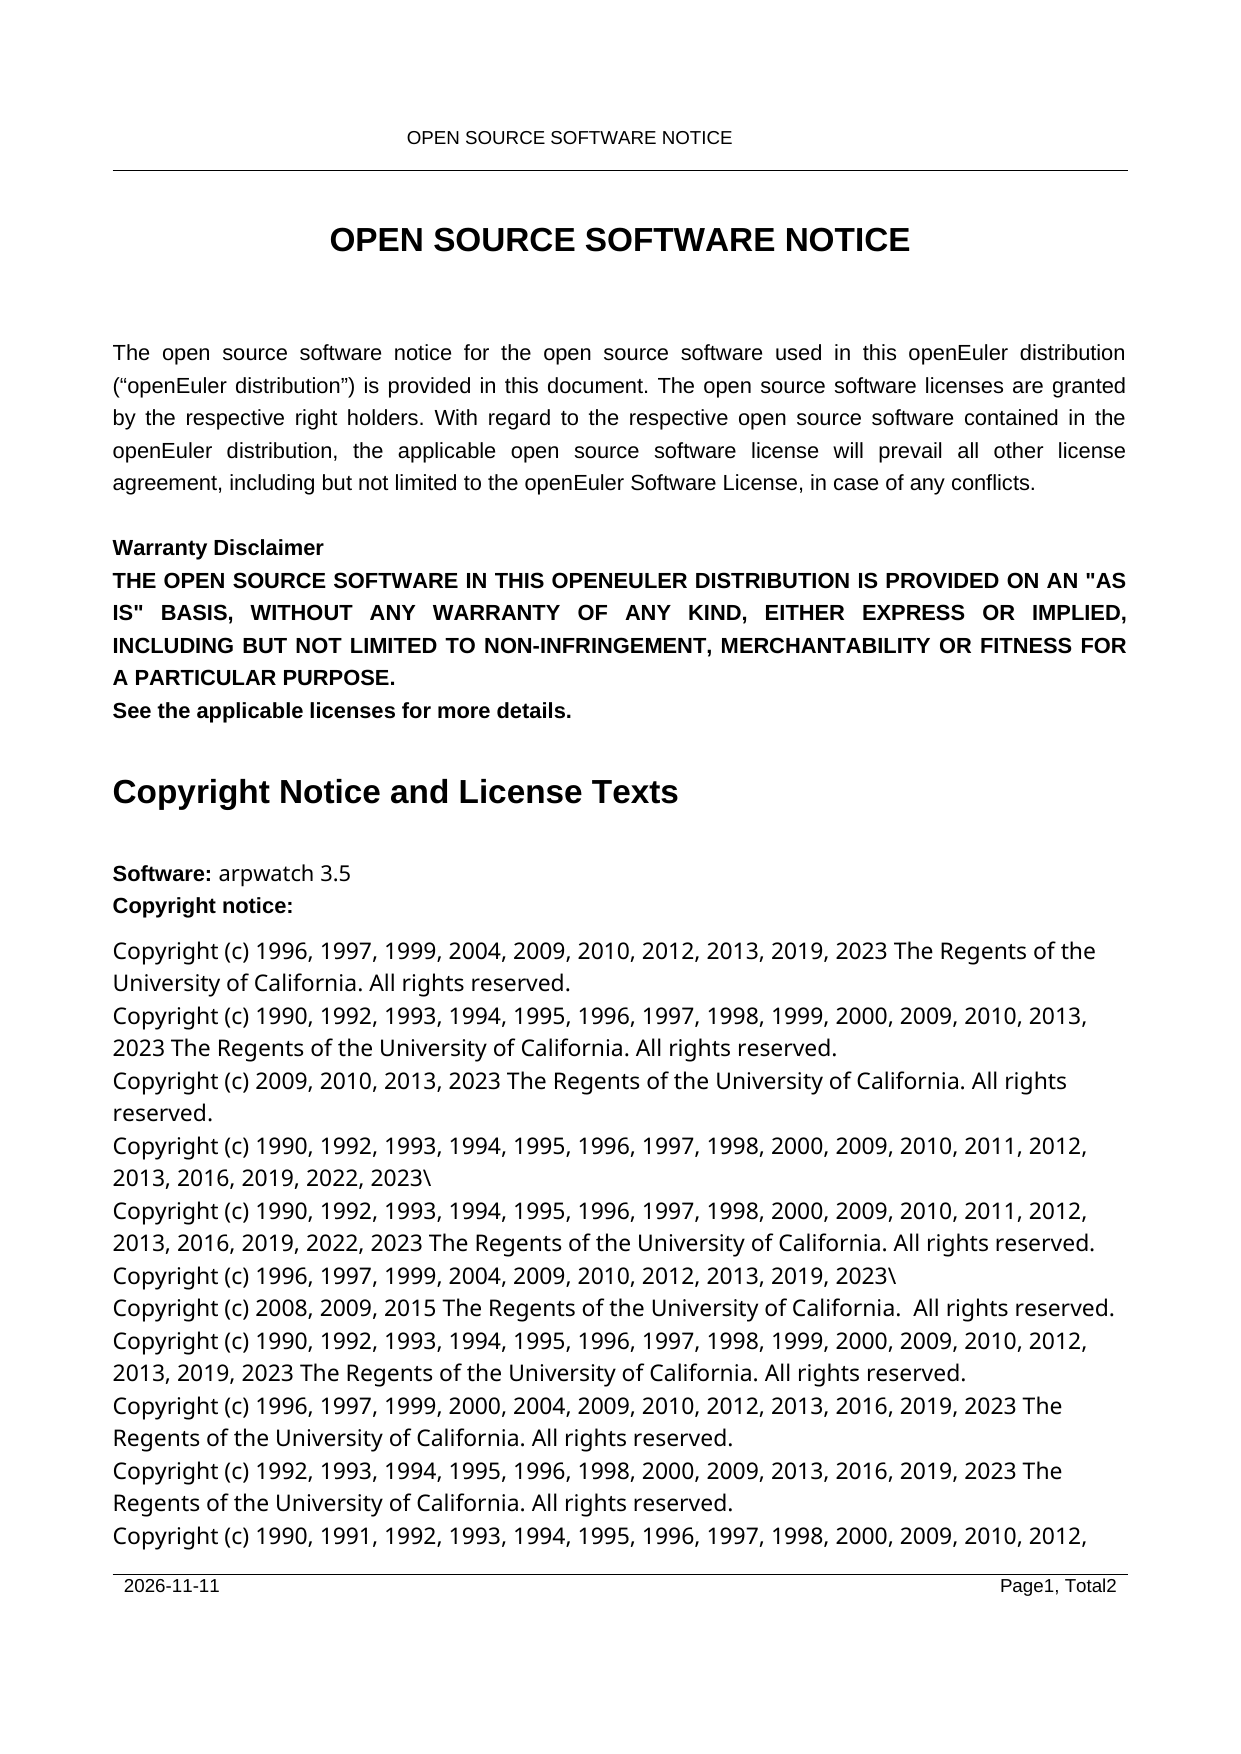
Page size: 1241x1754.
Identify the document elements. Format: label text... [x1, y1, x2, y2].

text Copyright Notice and License Texts [112, 759, 1128, 824]
text The open source software notice for the open source software used in this openEuler distribution (“openEuler distribution”) is provided in this document. The open source software licenses are granted by the respective right holders. With regard to the respective open source software contained in the openEuler distribution, the applicable open source software license will prevail all other license agreement, including but not limited to the openEuler Software License, in case of any conflicts. [112, 336, 1128, 499]
text THE OPEN SOURCE SOFTWARE IN THIS OPENEULER DISTRIBUTION IS PROVIDED ON AN "AS IS" BASIS, WITHOUT ANY WARRANTY OF ANY KIND, EITHER EXPRESS OR IMPLIED, INCLUDING BUT NOT LIMITED TO NON-INFRINGEMENT, MERCHANTABILITY OR FITNESS FOR A PARTICULAR PURPOSE. See the applicable licenses for more details. [112, 564, 1128, 726]
text Copyright notice: [112, 889, 1128, 921]
title Software: arpwatch 3.5 [112, 856, 1128, 889]
text OPEN SOURCE SOFTWARE NOTICE [112, 206, 1128, 271]
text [112, 934, 1128, 1551]
text Warranty Disclaimer [112, 531, 1128, 564]
